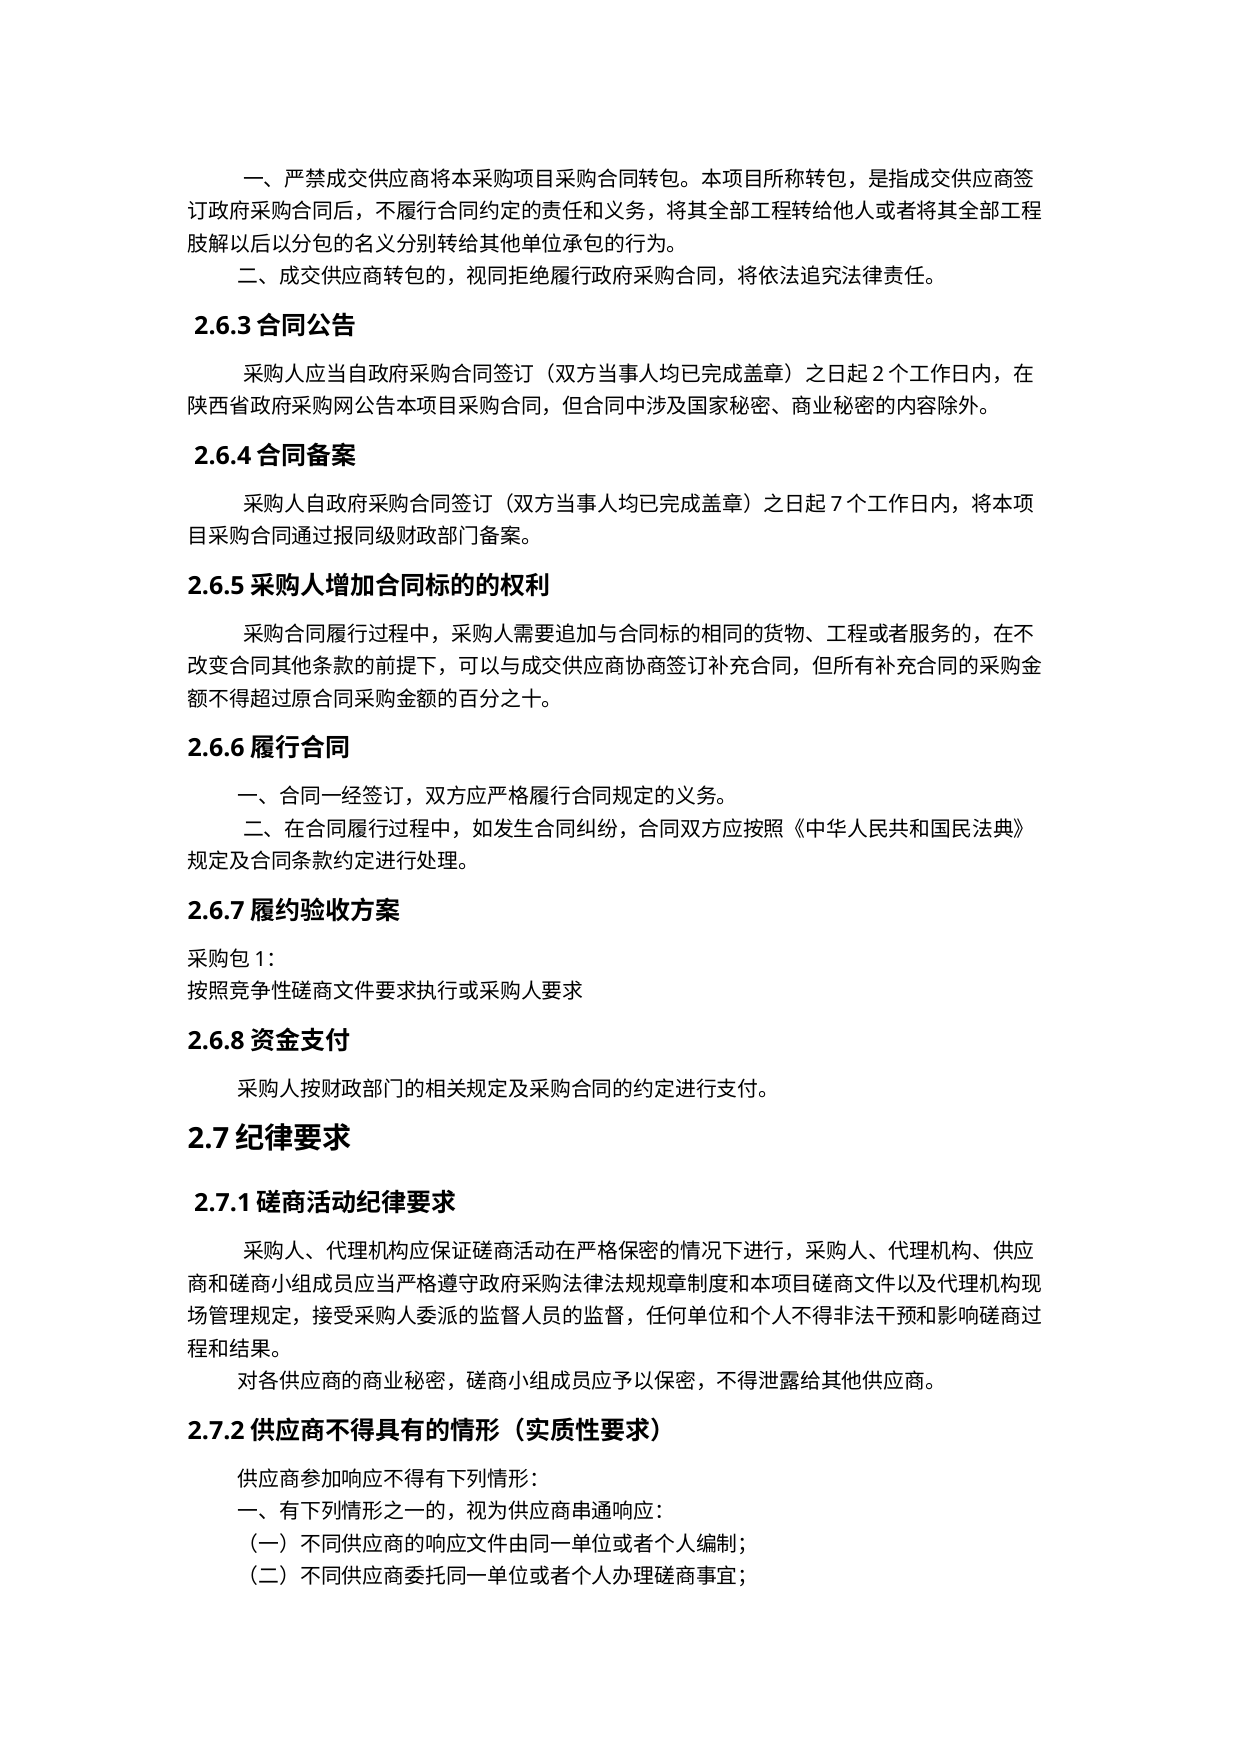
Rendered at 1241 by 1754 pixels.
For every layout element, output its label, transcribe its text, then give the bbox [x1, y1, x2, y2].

text 供应商参加响应不得有下列情形： [187, 1462, 1053, 1494]
text 对各供应商的商业秘密，磋商小组成员应予以保密，不得泄露给其他供应商。 [187, 1364, 1053, 1397]
text （二）不同供应商委托同一单位或者个人办理磋商事宜； [187, 1559, 1053, 1592]
text 采购人按财政部门的相关规定及采购合同的约定进行支付。 [187, 1072, 1053, 1104]
text 采购人、代理机构应保证磋商活动在严格保密的情况下进行，采购人、代理机构、供应商和磋商小组成员应当严格遵守政府采购法律法规规章制度和本项目磋商文件以及代理机构现场管理规定，接受采购人委派的监督人员的监督，任何单位和个人不得非法干预和影响磋商过程和结果。 [187, 1234, 1053, 1364]
text 2.7.2供应商不得具有的情形（实质性要求） [187, 1397, 1053, 1462]
text 采购包1： [187, 942, 1053, 974]
text 二、成交供应商转包的，视同拒绝履行政府采购合同，将依法追究法律责任。 [187, 259, 1053, 292]
text 2.6.7履约验收方案 [187, 877, 1053, 942]
text 按照竞争性磋商文件要求执行或采购人要求 [187, 974, 1053, 1007]
text 2.6.3合同公告 [187, 292, 1053, 357]
text 2.7.1磋商活动纪律要求 [187, 1169, 1053, 1234]
text 采购合同履行过程中，采购人需要追加与合同标的相同的货物、工程或者服务的，在不改变合同其他条款的前提下，可以与成交供应商协商签订补充合同，但所有补充合同的采购金额不得超过原合同采购金额的百分之十。 [187, 617, 1053, 714]
text 一、合同一经签订，双方应严格履行合同规定的义务。 [187, 779, 1053, 812]
text 一、有下列情形之一的，视为供应商串通响应： [187, 1494, 1053, 1527]
text 一、严禁成交供应商将本采购项目采购合同转包。本项目所称转包，是指成交供应商签订政府采购合同后，不履行合同约定的责任和义务，将其全部工程转给他人或者将其全部工程肢解以后以分包的名义分别转给其他单位承包的行为。 [187, 162, 1053, 259]
text 采购人自政府采购合同签订（双方当事人均已完成盖章）之日起7个工作日内，将本项目采购合同通过报同级财政部门备案。 [187, 487, 1053, 552]
text 2.6.8资金支付 [187, 1007, 1053, 1072]
text 2.6.5采购人增加合同标的的权利 [187, 552, 1053, 617]
text 2.6.4合同备案 [187, 422, 1053, 487]
text 2.7纪律要求 [187, 1104, 1053, 1169]
text 采购人应当自政府采购合同签订（双方当事人均已完成盖章）之日起2个工作日内，在陕西省政府采购网公告本项目采购合同，但合同中涉及国家秘密、商业秘密的内容除外。 [187, 357, 1053, 422]
text 2.6.6履行合同 [187, 714, 1053, 779]
text （一）不同供应商的响应文件由同一单位或者个人编制； [187, 1527, 1053, 1559]
text 二、在合同履行过程中，如发生合同纠纷，合同双方应按照《中华人民共和国民法典》规定及合同条款约定进行处理。 [187, 812, 1053, 877]
